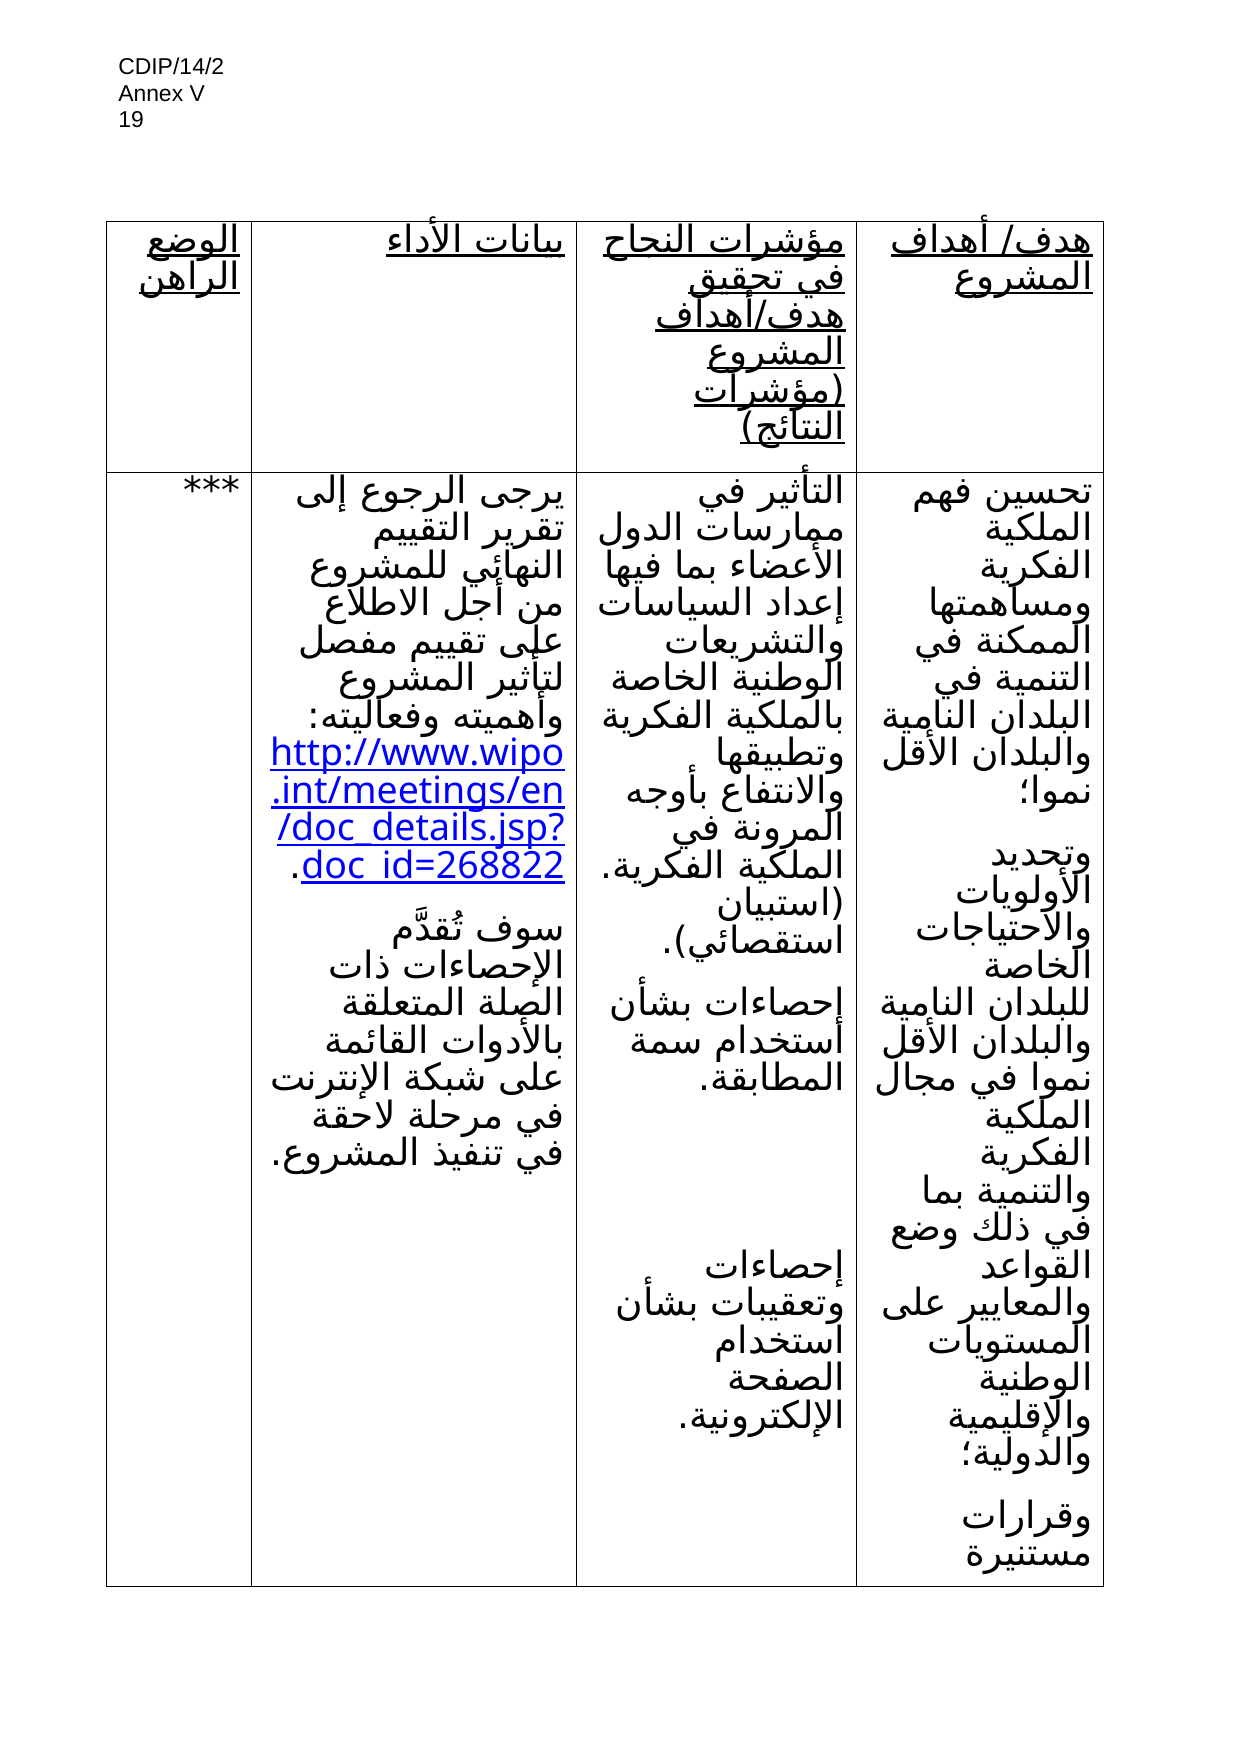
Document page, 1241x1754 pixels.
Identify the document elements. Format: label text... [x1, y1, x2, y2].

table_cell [252, 473, 576, 1586]
table_header مؤشرات النجاح في تحقيق هدف/أهداف المشروع (مؤشرات النتائج) [577, 222, 856, 472]
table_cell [577, 473, 856, 1586]
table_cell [857, 473, 1103, 1586]
table_cell *** [107, 473, 251, 1586]
table_header هدف/ أهداف المشروع [857, 222, 1103, 472]
table_header الوضع الراهن [107, 222, 251, 472]
table_header بيانات الأداء [252, 222, 576, 472]
